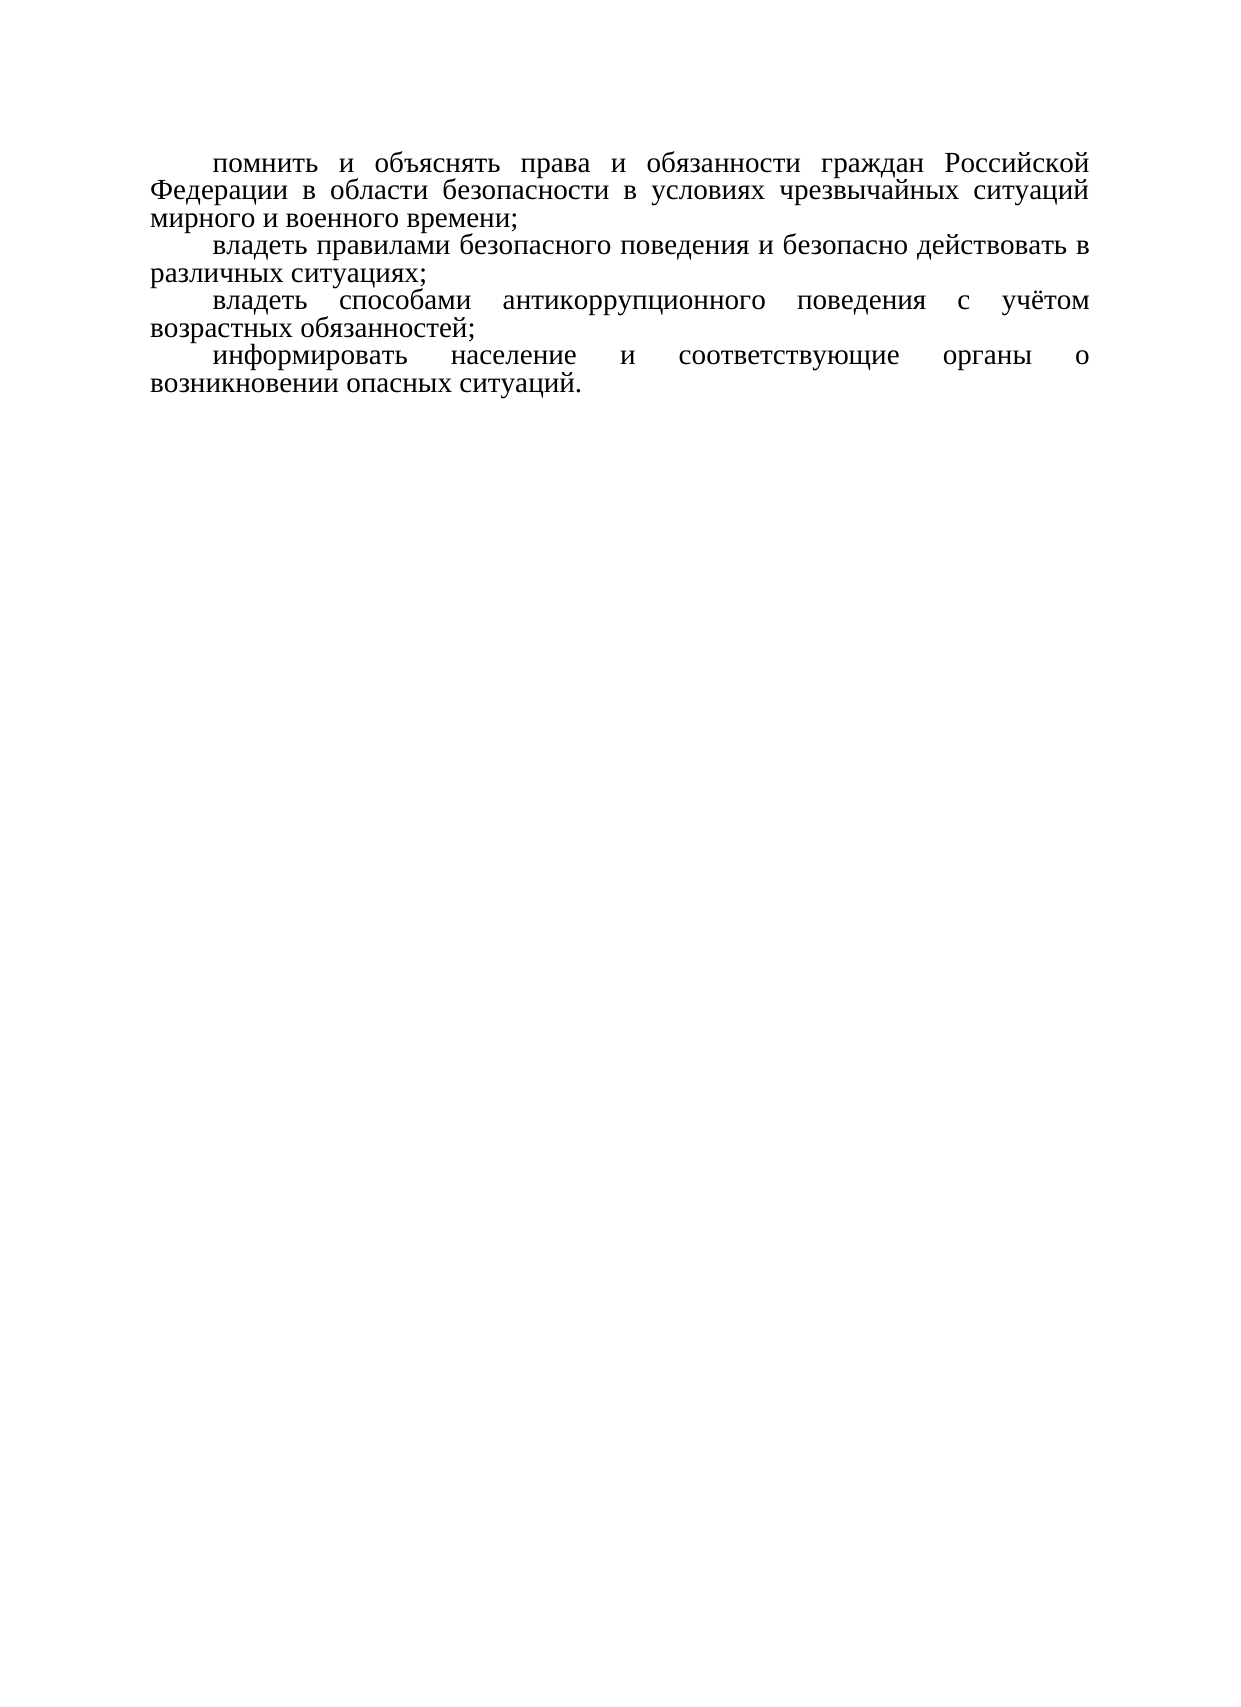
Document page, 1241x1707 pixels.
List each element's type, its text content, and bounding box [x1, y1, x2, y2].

text владеть правилами безопасного поведения и безопасно действовать в различных ситуациях; [150, 232, 1090, 287]
text информировать население и соответствующие органы о возникновении опасных ситуаций. [150, 342, 1090, 397]
text владеть способами антикоррупционного поведения с учётом возрастных обязанностей; [150, 287, 1090, 342]
text помнить и объяснять права и обязанности граждан Российской Федерации в области безопасности в условиях чрезвычайных ситуаций мирного и военного времени; [150, 150, 1090, 232]
